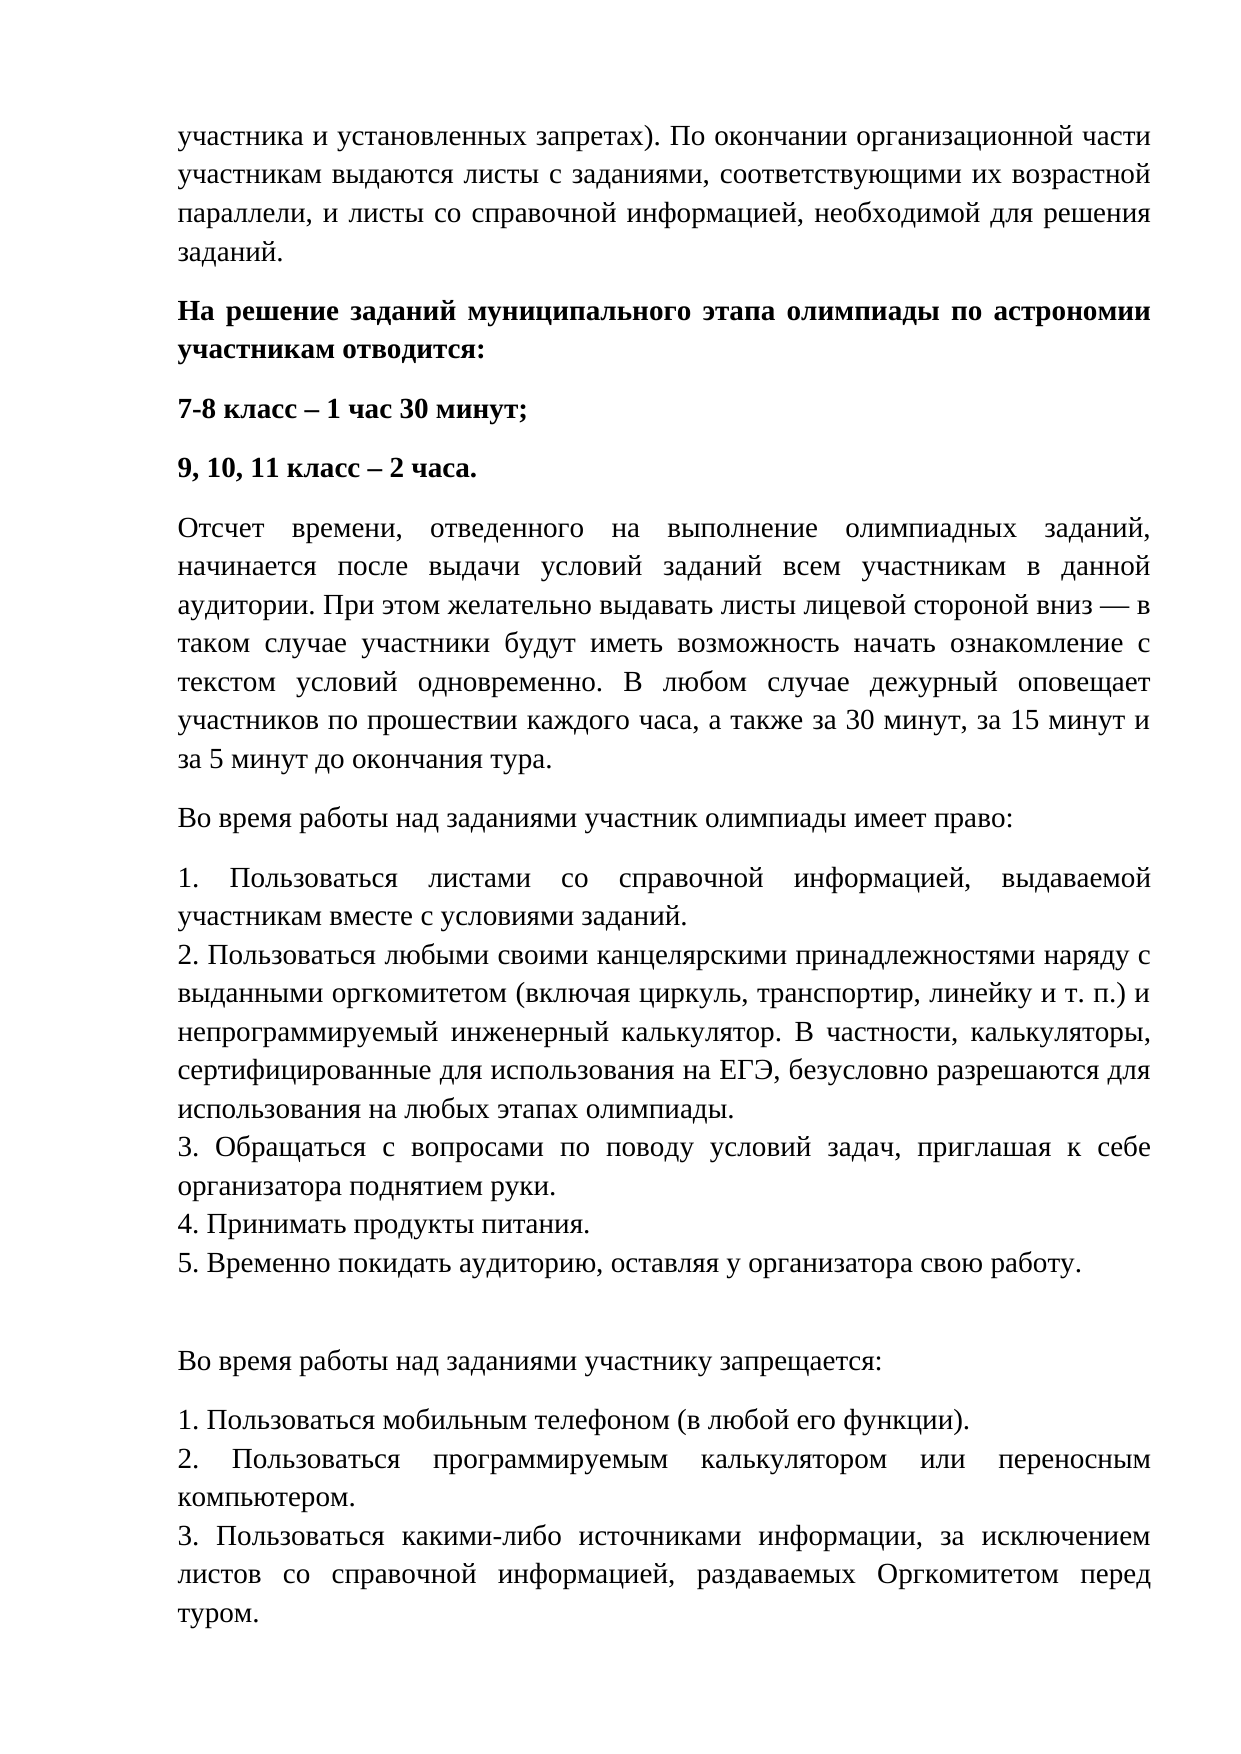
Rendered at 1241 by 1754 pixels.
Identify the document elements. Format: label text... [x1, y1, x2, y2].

text 2. Пользоваться любыми своими канцелярскими принадлежностями наряду с выданными оргкомитетом (включая циркуль, транспортир, линейку и т. п.) и непрограммируемый инженерный калькулятор. В частности, калькуляторы, сертифицированные для использования на ЕГЭ, безусловно разрешаются для использования на любых этапах олимпиады. [177, 937, 1152, 1124]
text 3. Обращаться с вопросами по поводу условий задач, приглашая к себе организатора поднятием руки. [177, 1129, 1152, 1202]
text 3. Пользоваться какими-либо источниками информации, за исключением листов со справочной информацией, раздаваемых Оргкомитетом перед туром. [177, 1518, 1152, 1629]
text Во время работы над заданиями участнику запрещается: [177, 1343, 1152, 1377]
text 7-8 класс – 1 час 30 минут; [177, 391, 1152, 424]
text 2. Пользоваться программируемым калькулятором или переносным компьютером. [177, 1441, 1152, 1513]
text 1. Пользоваться мобильным телефоном (в любой его функции). [177, 1402, 1152, 1436]
text Отсчет времени, отведенного на выполнение олимпиадных заданий, начинается после выдачи условий заданий всем участникам в данной аудитории. При этом желательно выдавать листы лицевой стороной вниз — в таком случае участники будут иметь возможность начать ознакомление с текстом условий одновременно. В любом случае дежурный оповещает участников по прошествии каждого часа, а также за 30 минут, за 15 минут и за 5 минут до окончания тура. [177, 510, 1152, 774]
text 1. Пользоваться листами со справочной информацией, выдаваемой участникам вместе с условиями заданий. [177, 860, 1152, 932]
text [177, 118, 1152, 267]
text На решение заданий муниципального этапа олимпиады по астрономии участникам отводится: [177, 293, 1152, 365]
text 9, 10, 11 класс – 2 часа. [177, 450, 1152, 484]
text Во время работы над заданиями участник олимпиады имеет право: [177, 800, 1152, 834]
text 5. Временно покидать аудиторию, оставляя у организатора свою работу. [177, 1245, 1152, 1279]
text 4. Принимать продукты питания. [177, 1207, 1152, 1240]
